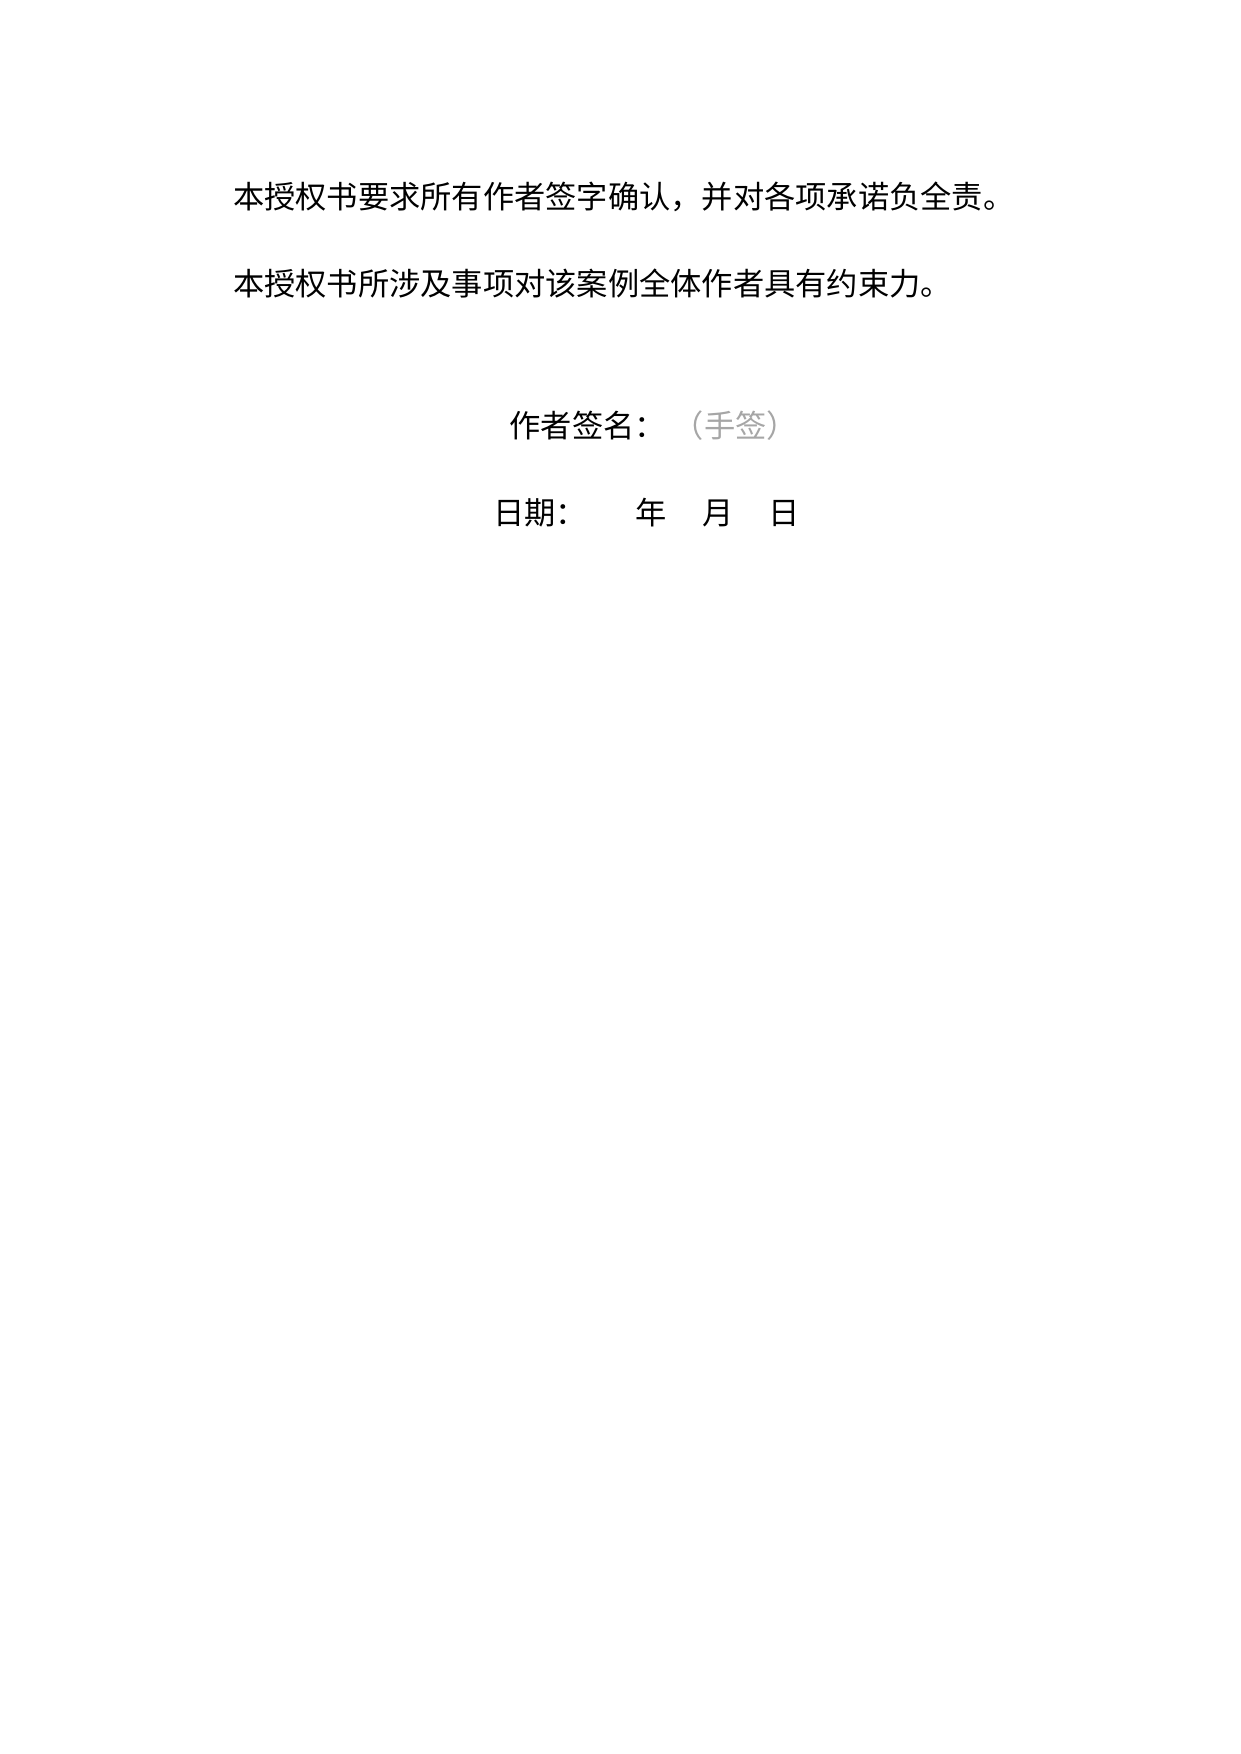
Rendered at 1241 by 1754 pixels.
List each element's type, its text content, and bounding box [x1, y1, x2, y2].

text 作者签名： （手签） [187, 391, 1053, 456]
text 本授权书要求所有作者签字确认，并对各项承诺负全责。 [187, 162, 1053, 227]
text 本授权书所涉及事项对该案例全体作者具有约束力。 [187, 249, 1053, 314]
text 日期： 年 月 日 [187, 479, 1053, 544]
